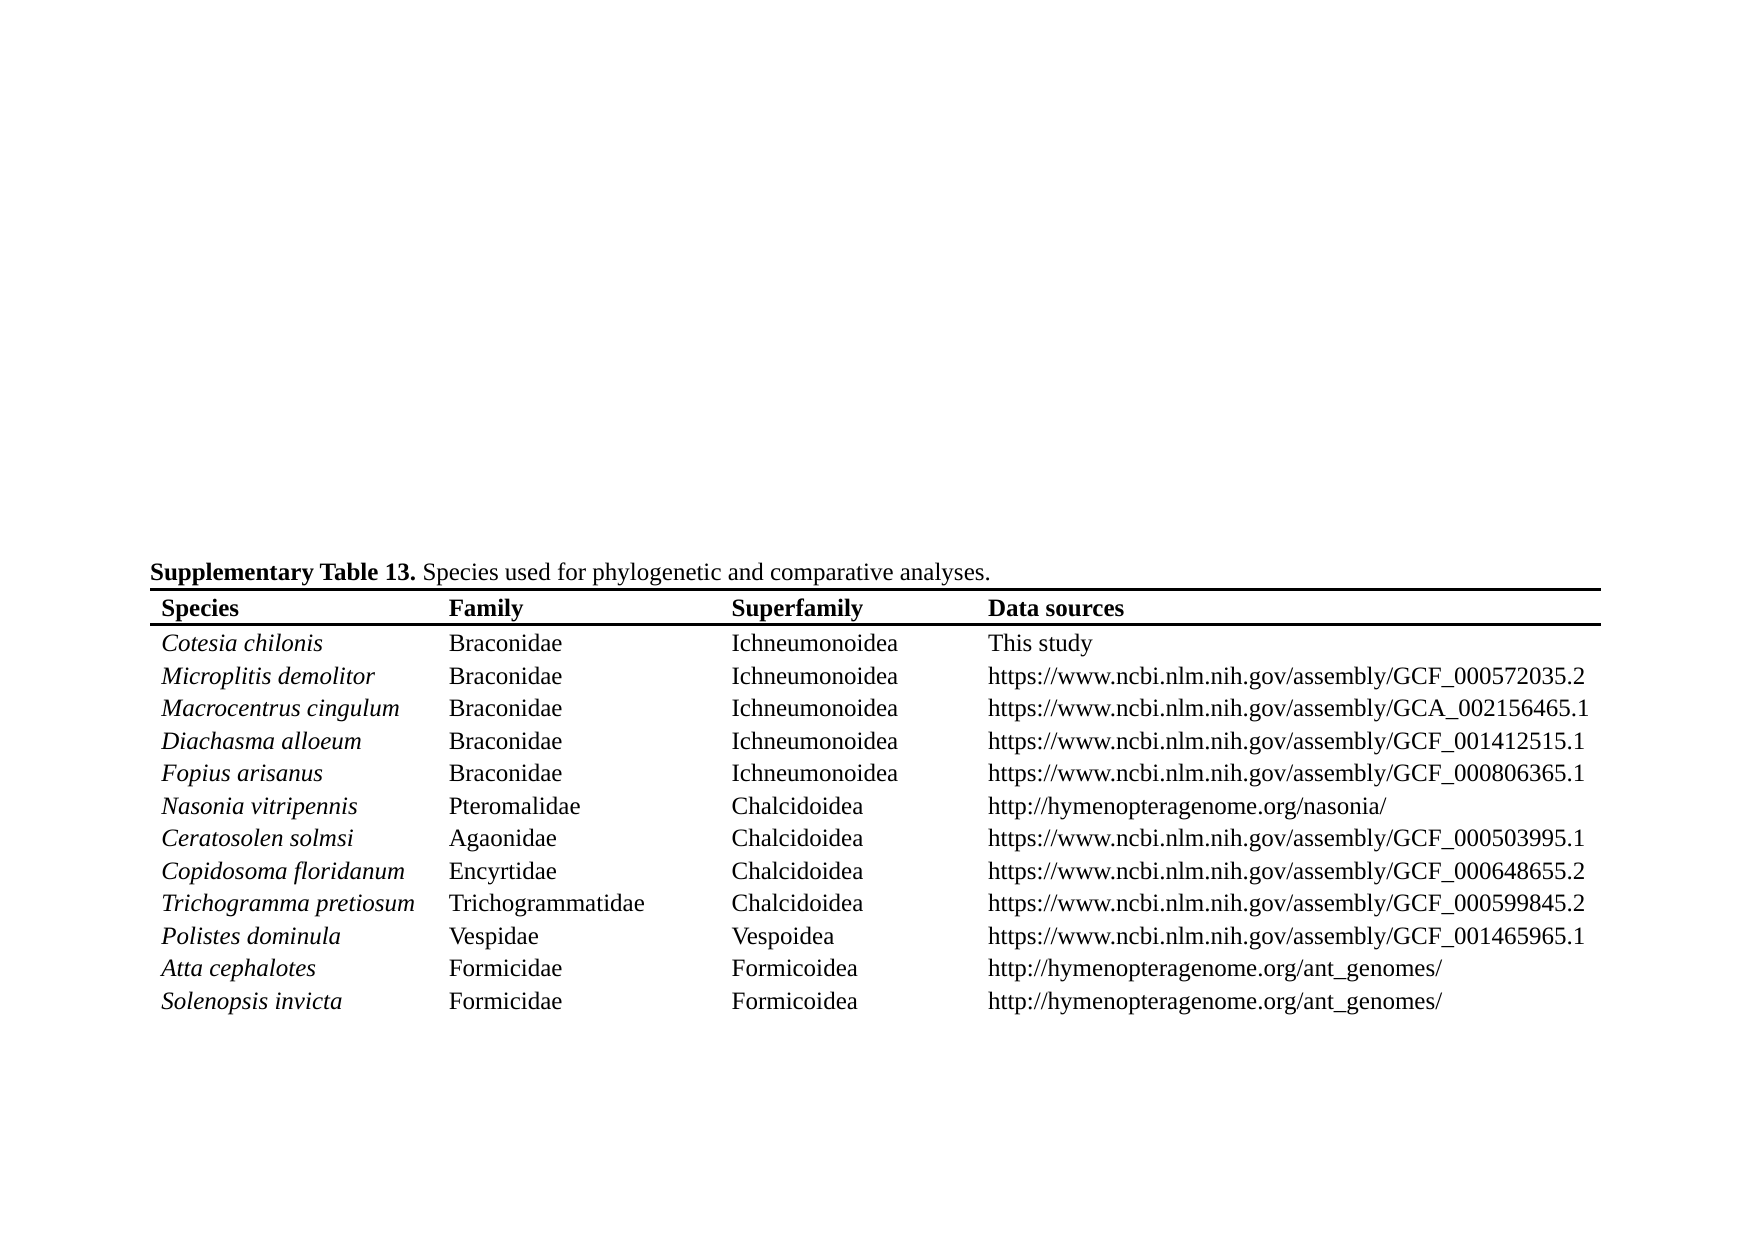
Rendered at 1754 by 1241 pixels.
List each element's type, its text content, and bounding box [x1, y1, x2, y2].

table_header Data sources [977, 591, 1601, 623]
table_cell Vespidae [437, 919, 720, 951]
table_cell Ichneumonoidea [720, 659, 977, 691]
table_cell Nasonia vitripennis [150, 789, 437, 821]
table_cell Ichneumonoidea [720, 724, 977, 756]
table_cell Braconidae [437, 626, 720, 659]
table_cell https://www.ncbi.nlm.nih.gov/assembly/GCF_000503995.1 [977, 821, 1601, 854]
text Supplementary Table 13. Species used for phylogenetic and comparative analyses. [150, 555, 1604, 588]
table_cell Chalcidoidea [720, 854, 977, 886]
table_cell Solenopsis invicta [150, 984, 437, 1016]
table_cell Chalcidoidea [720, 821, 977, 854]
table_cell https://www.ncbi.nlm.nih.gov/assembly/GCF_000648655.2 [977, 854, 1601, 886]
table_cell Ichneumonoidea [720, 691, 977, 724]
table_cell Braconidae [437, 756, 720, 789]
table_header Species [150, 591, 437, 623]
table_cell https://www.ncbi.nlm.nih.gov/assembly/GCF_001465965.1 [977, 919, 1601, 951]
table_cell Ceratosolen solmsi [150, 821, 437, 854]
table_cell Atta cephalotes [150, 951, 437, 984]
table_cell Encyrtidae [437, 854, 720, 886]
table_cell Trichogrammatidae [437, 886, 720, 919]
table_cell Diachasma alloeum [150, 724, 437, 756]
table_cell Braconidae [437, 724, 720, 756]
table_cell Chalcidoidea [720, 886, 977, 919]
table_cell https://www.ncbi.nlm.nih.gov/assembly/GCF_000599845.2 [977, 886, 1601, 919]
table_cell Fopius arisanus [150, 756, 437, 789]
table_cell http://hymenopteragenome.org/ant_genomes/ [977, 951, 1601, 984]
table_cell https://www.ncbi.nlm.nih.gov/assembly/GCF_001412515.1 [977, 724, 1601, 756]
table_cell http://hymenopteragenome.org/nasonia/ [977, 789, 1601, 821]
table_cell http://hymenopteragenome.org/ant_genomes/ [977, 984, 1601, 1016]
table_cell Formicoidea [720, 951, 977, 984]
table_cell Braconidae [437, 659, 720, 691]
table_cell Macrocentrus cingulum [150, 691, 437, 724]
table_cell https://www.ncbi.nlm.nih.gov/assembly/GCA_002156465.1 [977, 691, 1601, 724]
table_cell Formicidae [437, 951, 720, 984]
table_cell Copidosoma floridanum [150, 854, 437, 886]
table_cell This study [977, 626, 1601, 659]
table_cell Chalcidoidea [720, 789, 977, 821]
table_cell Ichneumonoidea [720, 756, 977, 789]
table_cell https://www.ncbi.nlm.nih.gov/assembly/GCF_000572035.2 [977, 659, 1601, 691]
table_cell Cotesia chilonis [150, 626, 437, 659]
table_cell Trichogramma pretiosum [150, 886, 437, 919]
table_header Superfamily [720, 591, 977, 623]
table_cell https://www.ncbi.nlm.nih.gov/assembly/GCF_000806365.1 [977, 756, 1601, 789]
table_cell Formicoidea [720, 984, 977, 1016]
table_cell Microplitis demolitor [150, 659, 437, 691]
table_cell Formicidae [437, 984, 720, 1016]
table_cell Vespoidea [720, 919, 977, 951]
table_cell Pteromalidae [437, 789, 720, 821]
table_cell Agaonidae [437, 821, 720, 854]
table_cell Polistes dominula [150, 919, 437, 951]
table_cell Ichneumonoidea [720, 626, 977, 659]
table_header Family [437, 591, 720, 623]
table_cell Braconidae [437, 691, 720, 724]
